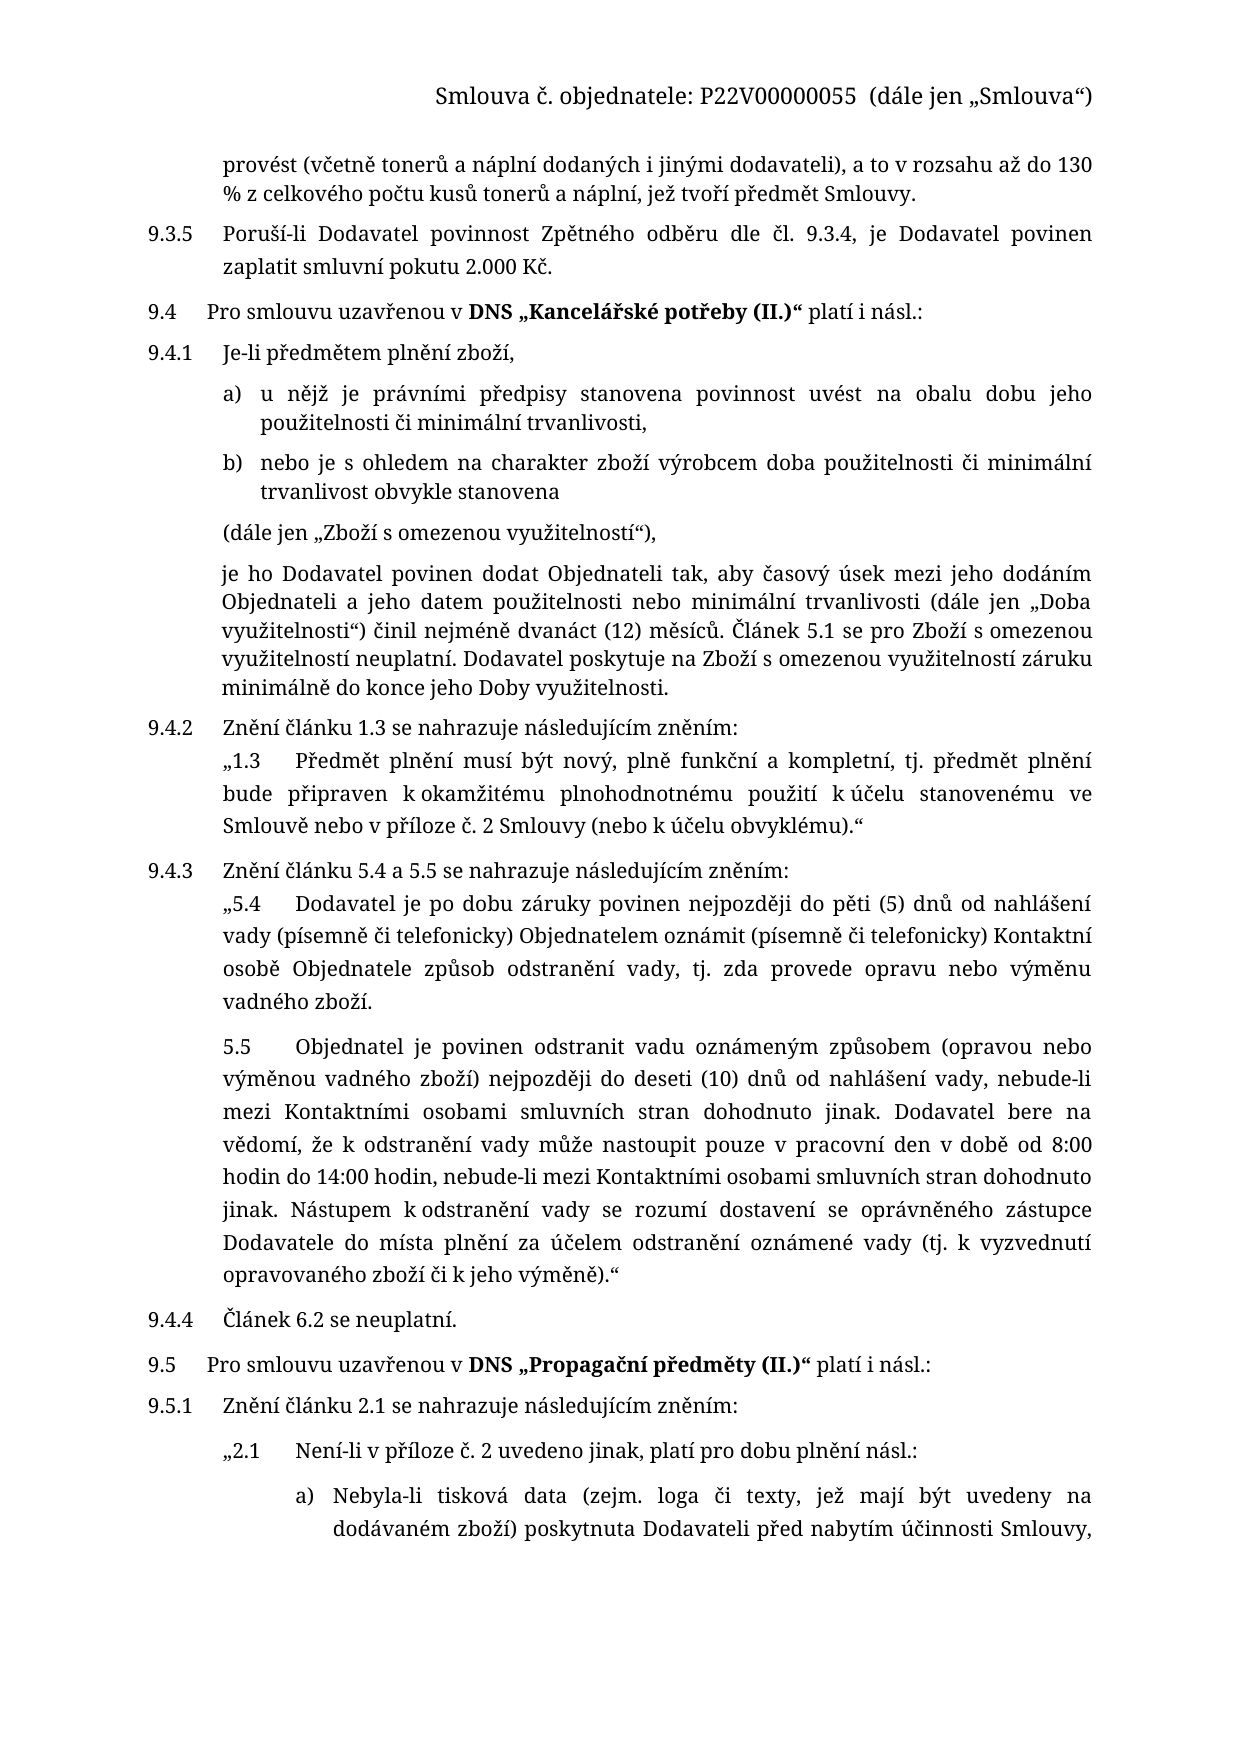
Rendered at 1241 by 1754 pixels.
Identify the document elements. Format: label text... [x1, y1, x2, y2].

list Poruší-li Dodavatel povinnost Zpětného odběru dle čl. 9.3.4, je Dodavatel povinen zaplatit smluvní pokutu 2.000 Kč. [148, 219, 1093, 281]
list Je-li předmětem plnění zboží, [148, 338, 1093, 367]
list Článek 6.2 se neuplatní. [148, 1305, 1093, 1334]
list Znění článku 1.3 se nahrazuje následujícím zněním: [148, 713, 1093, 742]
list Pro smlouvu uzavřenou v DNS „Kancelářské potřeby (II.)“ platí i násl.: [148, 297, 1093, 326]
list „5.4 Dodavatel je po dobu záruky povinen nejpozději do pěti (5) dnů od nahlášení vady (písemně či telefonicky) Objednatelem oznámit (písemně či telefonicky) Kontaktní osobě Objednatele způsob odstranění vady, tj. zda provede opravu nebo výměnu vadného zboží. [223, 889, 1093, 1015]
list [148, 150, 1093, 207]
list „2.1 Není-li v příloze č. 2 uvedeno jinak, platí pro dobu plnění násl.: [223, 1436, 1093, 1465]
list Znění článku 5.4 a 5.5 se nahrazuje následujícím zněním: [148, 856, 1093, 885]
list „1.3 Předmět plnění musí být nový, plně funkční a kompletní, tj. předmět plnění bude připraven k okamžitému plnohodnotnému použití k účelu stanovenému ve Smlouvě nebo v příloze č. 2 Smlouvy (nebo k účelu obvyklému).“ [223, 746, 1093, 840]
list Pro smlouvu uzavřenou v DNS „Propagační předměty (II.)“ platí i násl.: [148, 1350, 1093, 1379]
list Znění článku 2.1 se nahrazuje následujícím zněním: [148, 1391, 1093, 1420]
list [295, 1482, 1093, 1543]
list 5.5 Objednatel je povinen odstranit vadu oznámeným způsobem (opravou nebo výměnou vadného zboží) nejpozději do deseti (10) dnů od nahlášení vady, nebude-li mezi Kontaktními osobami smluvních stran dohodnuto jinak. Dodavatel bere na vědomí, že k odstranění vady může nastoupit pouze v pracovní den v době od 8:00 hodin do 14:00 hodin, nebude-li mezi Kontaktními osobami smluvních stran dohodnuto jinak. Nástupem k odstranění vady se rozumí dostavení se oprávněného zástupce Dodavatele do místa plnění za účelem odstranění oznámené vady (tj. k vyzvednutí opravovaného zboží či k jeho výměně).“ [223, 1032, 1093, 1289]
text je ho Dodavatel povinen dodat Objednateli tak, aby časový úsek mezi jeho dodáním Objednateli a jeho datem použitelnosti nebo minimální trvanlivosti (dále jen „Doba využitelnosti“) činil nejméně dvanáct (12) měsíců. Článek 5.1 se pro Zboží s omezenou využitelností neuplatní. Dodavatel poskytuje na Zboží s omezenou využitelností záruku minimálně do konce jeho Doby využitelnosti. [221, 559, 1093, 701]
text (dále jen „Zboží s omezenou využitelností“), [223, 518, 1093, 546]
list u nějž je právními předpisy stanovena povinnost uvést na obalu dobu jeho použitelnosti či minimální trvanlivosti, [223, 379, 1093, 436]
list nebo je s ohledem na charakter zboží výrobcem doba použitelnosti či minimální trvanlivost obvykle stanovena [223, 448, 1093, 505]
